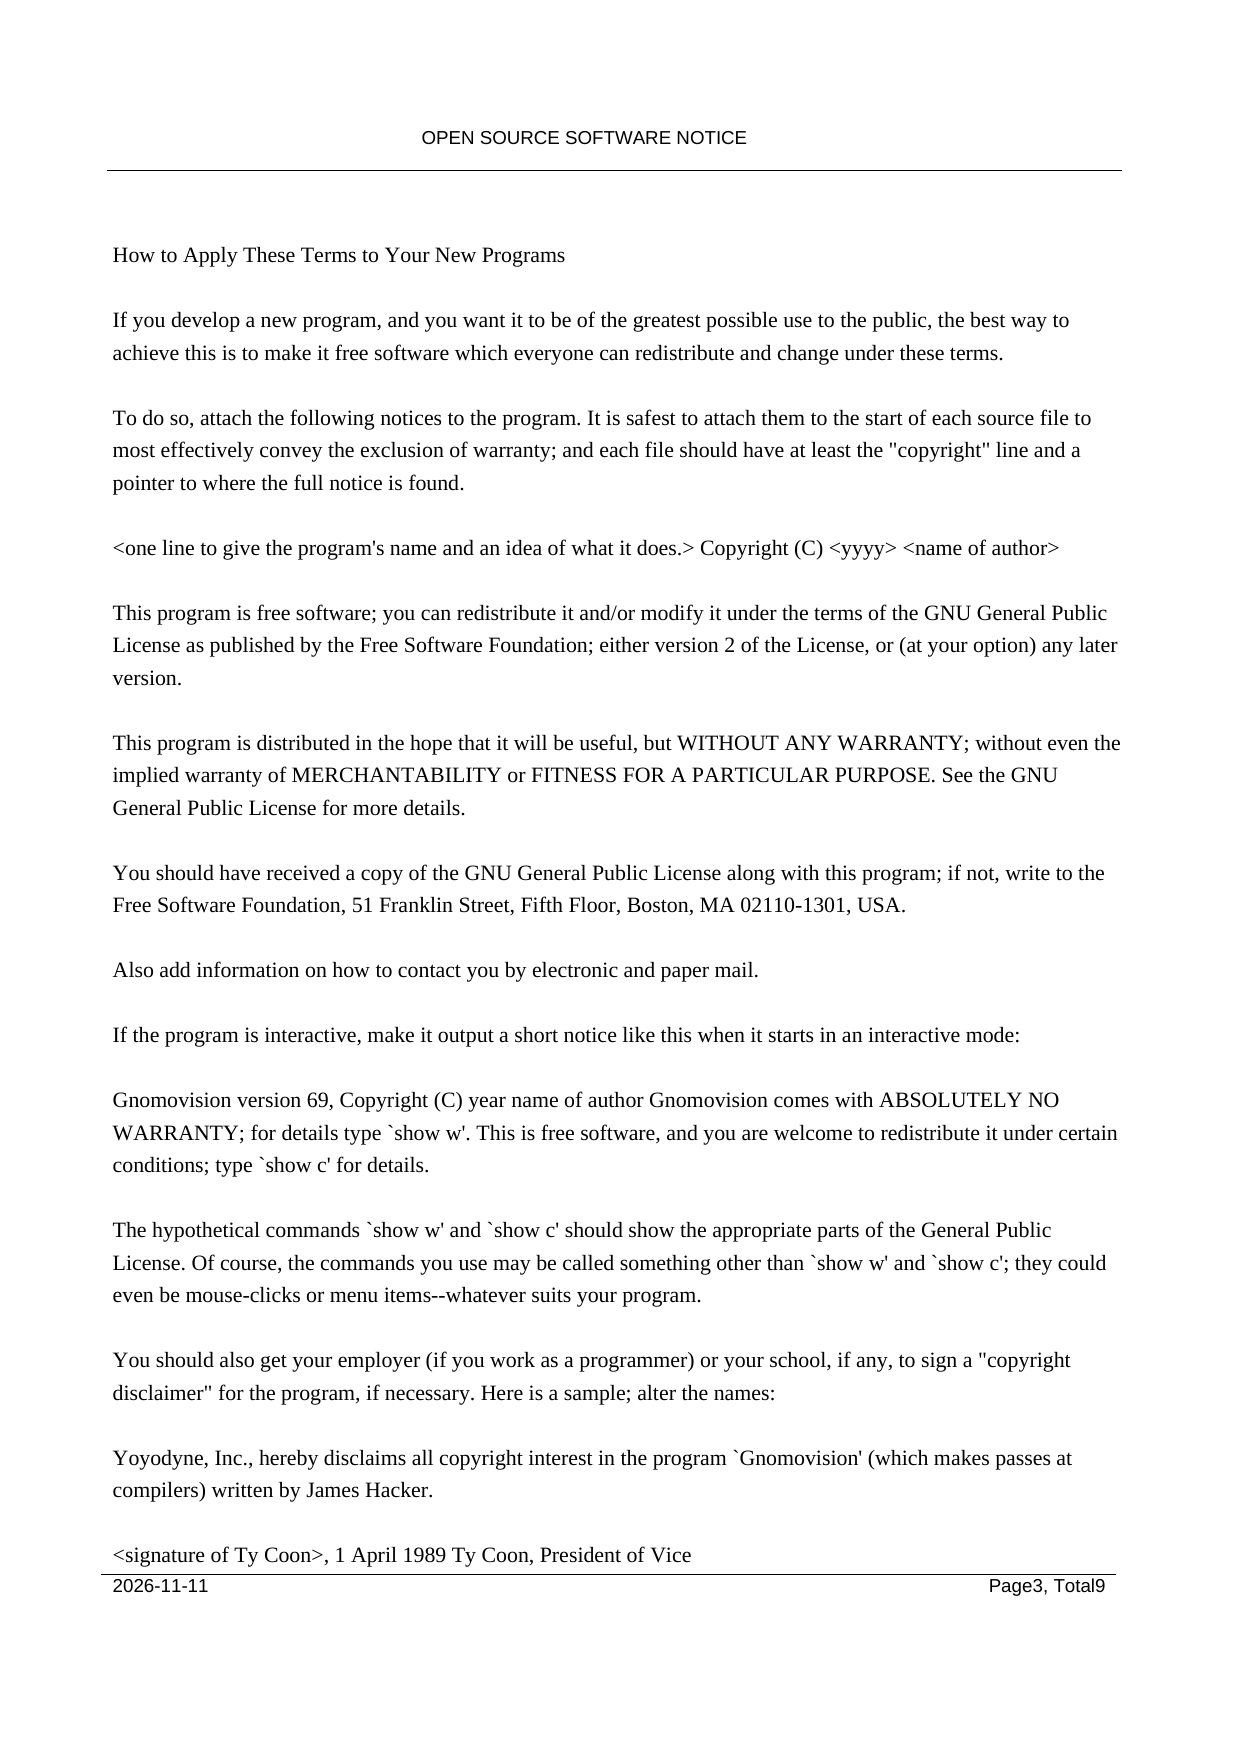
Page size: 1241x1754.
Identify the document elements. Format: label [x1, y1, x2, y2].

text [112, 206, 1128, 1571]
